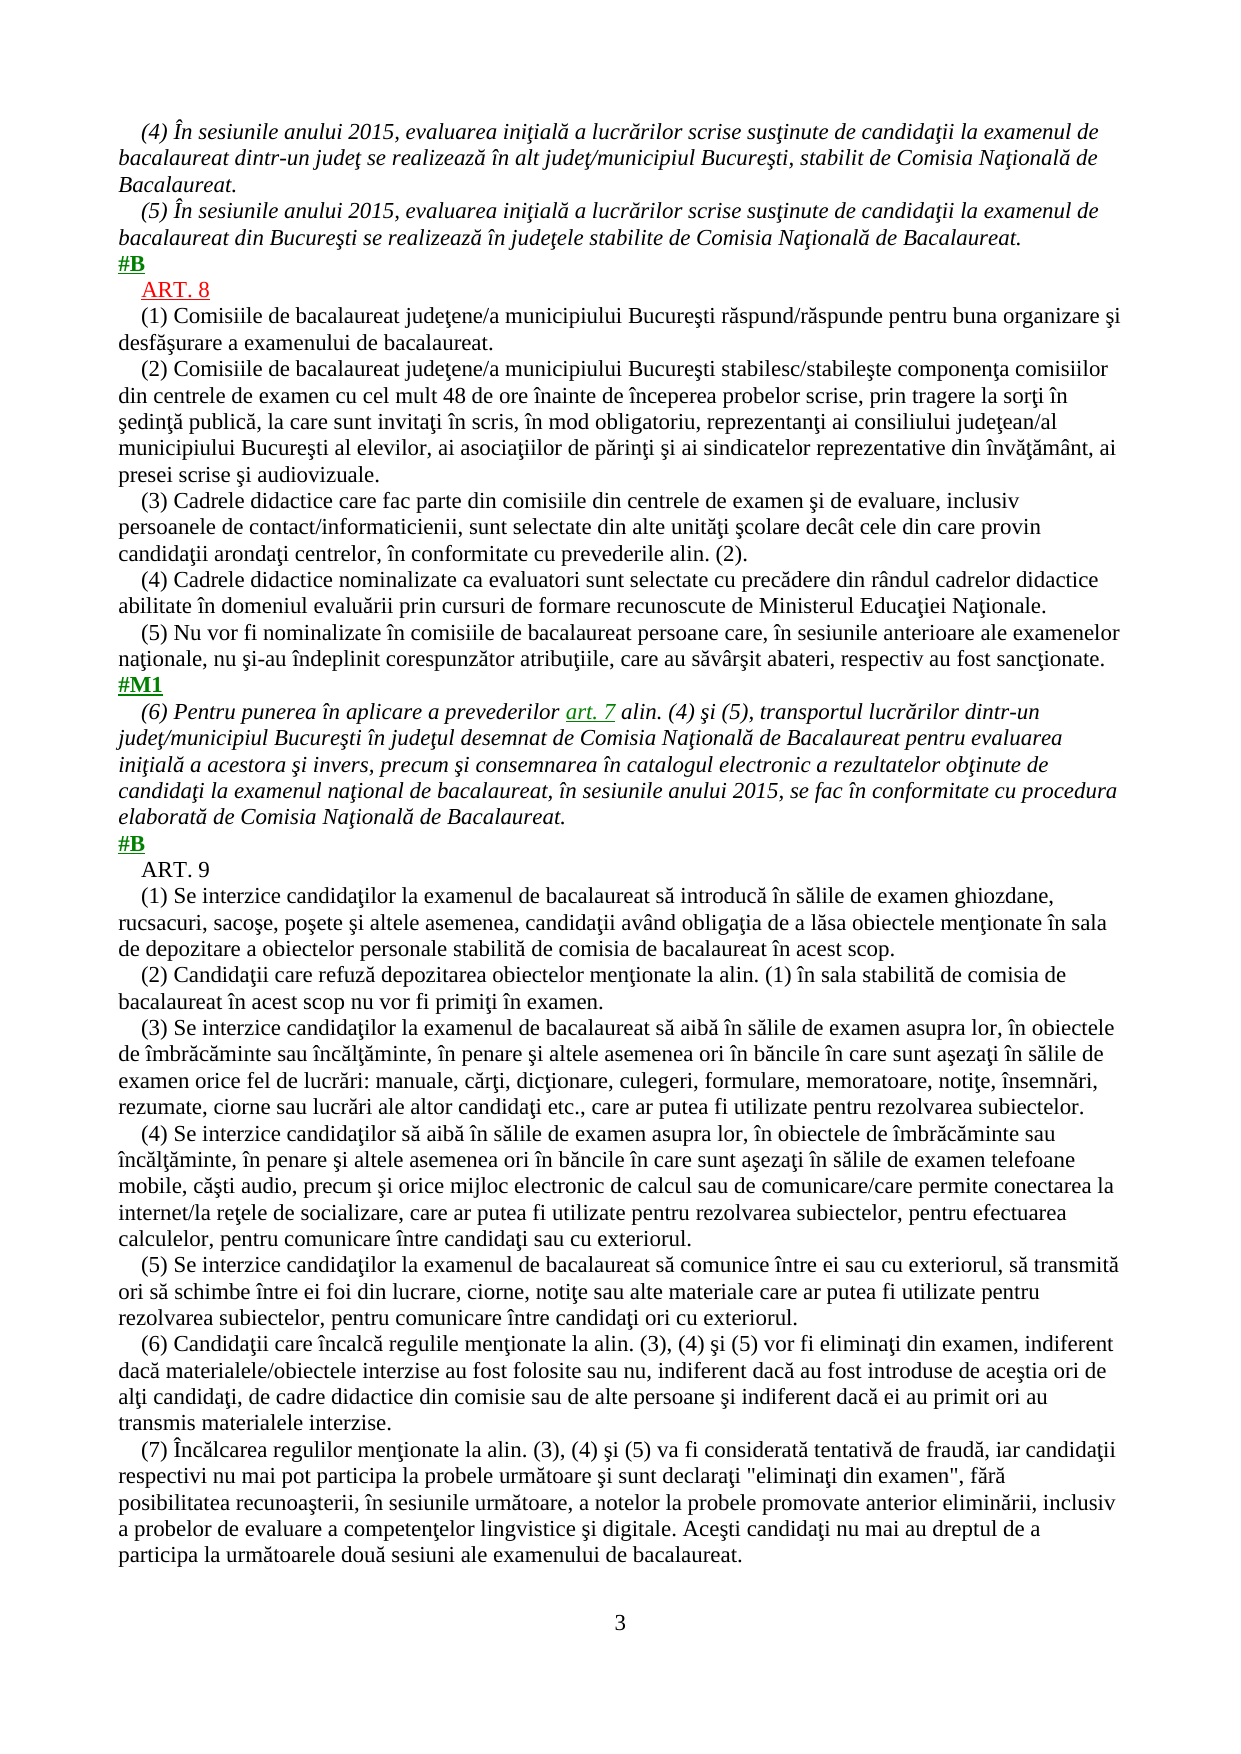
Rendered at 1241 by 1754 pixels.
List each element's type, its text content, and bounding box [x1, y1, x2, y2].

text (2) Comisiile de bacalaureat judeţene/a municipiului Bucureşti stabilesc/stabileşte componenţa comisiilor din centrele de examen cu cel mult 48 de ore înainte de începerea probelor scrise, prin tragere la sorţi în şedinţă publică, la care sunt invitaţi în scris, în mod obligatoriu, reprezentanţi ai consiliului judeţean/al municipiului Bucureşti al elevilor, ai asociaţiilor de părinţi şi ai sindicatelor reprezentative din învăţământ, ai presei scrise şi audiovizuale. [118, 355, 1122, 487]
text #B [118, 250, 1122, 276]
text (3) Cadrele didactice care fac parte din comisiile din centrele de examen şi de evaluare, inclusiv persoanele de contact/informaticienii, sunt selectate din alte unităţi şcolare decât cele din care provin candidaţii arondaţi centrelor, în conformitate cu prevederile alin. (2). [118, 487, 1122, 566]
text (4) Cadrele didactice nominalizate ca evaluatori sunt selectate cu precădere din rândul cadrelor didactice abilitate în domeniul evaluării prin cursuri de formare recunoscute de Ministerul Educaţiei Naţionale. [118, 566, 1122, 619]
text ART. 9 [118, 856, 1122, 882]
text (7) Încălcarea regulilor menţionate la alin. (3), (4) şi (5) va fi considerată tentativă de fraudă, iar candidaţii respectivi nu mai pot participa la probele următoare şi sunt declaraţi "eliminaţi din examen", fără posibilitatea recunoaşterii, în sesiunile următoare, a notelor la probele promovate anterior eliminării, inclusiv a probelor de evaluare a competenţelor lingvistice şi digitale. Aceşti candidaţi nu mai au dreptul de a participa la următoarele două sesiuni ale examenului de bacalaureat. [118, 1436, 1122, 1568]
text (1) Comisiile de bacalaureat judeţene/a municipiului Bucureşti răspund/răspunde pentru buna organizare şi desfăşurare a examenului de bacalaureat. [118, 303, 1122, 355]
text (4) Se interzice candidaţilor să aibă în sălile de examen asupra lor, în obiectele de îmbrăcăminte sau încălţăminte, în penare şi altele asemenea ori în băncile în care sunt aşezaţi în sălile de examen telefoane mobile, căşti audio, precum şi orice mijloc electronic de calcul sau de comunicare/care permite conectarea la internet/la reţele de socializare, care ar putea fi utilizate pentru rezolvarea subiectelor, pentru efectuarea calculelor, pentru comunicare între candidaţi sau cu exteriorul. [118, 1119, 1122, 1251]
text (5) În sesiunile anului 2015, evaluarea iniţială a lucrărilor scrise susţinute de candidaţii la examenul de bacalaureat din Bucureşti se realizează în judeţele stabilite de Comisia Naţională de Bacalaureat. [118, 197, 1122, 250]
text (5) Nu vor fi nominalizate în comisiile de bacalaureat persoane care, în sesiunile anterioare ale examenelor naţionale, nu şi-au îndeplinit corespunzător atribuţiile, care au săvârşit abateri, respectiv au fost sancţionate. [118, 619, 1122, 672]
text ART. 8 [118, 276, 1122, 303]
text (4) În sesiunile anului 2015, evaluarea iniţială a lucrărilor scrise susţinute de candidaţii la examenul de bacalaureat dintr-un judeţ se realizează în alt judeţ/municipiul Bucureşti, stabilit de Comisia Naţională de Bacalaureat. [118, 118, 1122, 197]
text #M1 [118, 672, 1122, 698]
text (5) Se interzice candidaţilor la examenul de bacalaureat să comunice între ei sau cu exteriorul, să transmită ori să schimbe între ei foi din lucrare, ciorne, notiţe sau alte materiale care ar putea fi utilizate pentru rezolvarea subiectelor, pentru comunicare între candidaţi ori cu exteriorul. [118, 1251, 1122, 1330]
text (3) Se interzice candidaţilor la examenul de bacalaureat să aibă în sălile de examen asupra lor, în obiectele de îmbrăcăminte sau încălţăminte, în penare şi altele asemenea ori în băncile în care sunt aşezaţi în sălile de examen orice fel de lucrări: manuale, cărţi, dicţionare, culegeri, formulare, memoratoare, notiţe, însemnări, rezumate, ciorne sau lucrări ale altor candidaţi etc., care ar putea fi utilizate pentru rezolvarea subiectelor. [118, 1014, 1122, 1119]
text (1) Se interzice candidaţilor la examenul de bacalaureat să introducă în sălile de examen ghiozdane, rucsacuri, sacoşe, poşete şi altele asemenea, candidaţii având obligaţia de a lăsa obiectele menţionate în sala de depozitare a obiectelor personale stabilită de comisia de bacalaureat în acest scop. [118, 882, 1122, 961]
text (6) Candidaţii care încalcă regulile menţionate la alin. (3), (4) şi (5) vor fi eliminaţi din examen, indiferent dacă materialele/obiectele interzise au fost folosite sau nu, indiferent dacă au fost introduse de aceştia ori de alţi candidaţi, de cadre didactice din comisie sau de alte persoane şi indiferent dacă ei au primit ori au transmis materialele interzise. [118, 1330, 1122, 1436]
text #B [118, 830, 1122, 856]
text (2) Candidaţii care refuză depozitarea obiectelor menţionate la alin. (1) în sala stabilită de comisia de bacalaureat în acest scop nu vor fi primiţi în examen. [118, 961, 1122, 1014]
text (6) Pentru punerea în aplicare a prevederilor art. 7 alin. (4) şi (5), transportul lucrărilor dintr-un judeţ/municipiul Bucureşti în judeţul desemnat de Comisia Naţională de Bacalaureat pentru evaluarea iniţială a acestora şi invers, precum şi consemnarea în catalogul electronic a rezultatelor obţinute de candidaţi la examenul naţional de bacalaureat, în sesiunile anului 2015, se fac în conformitate cu procedura elaborată de Comisia Naţională de Bacalaureat. [118, 698, 1122, 830]
